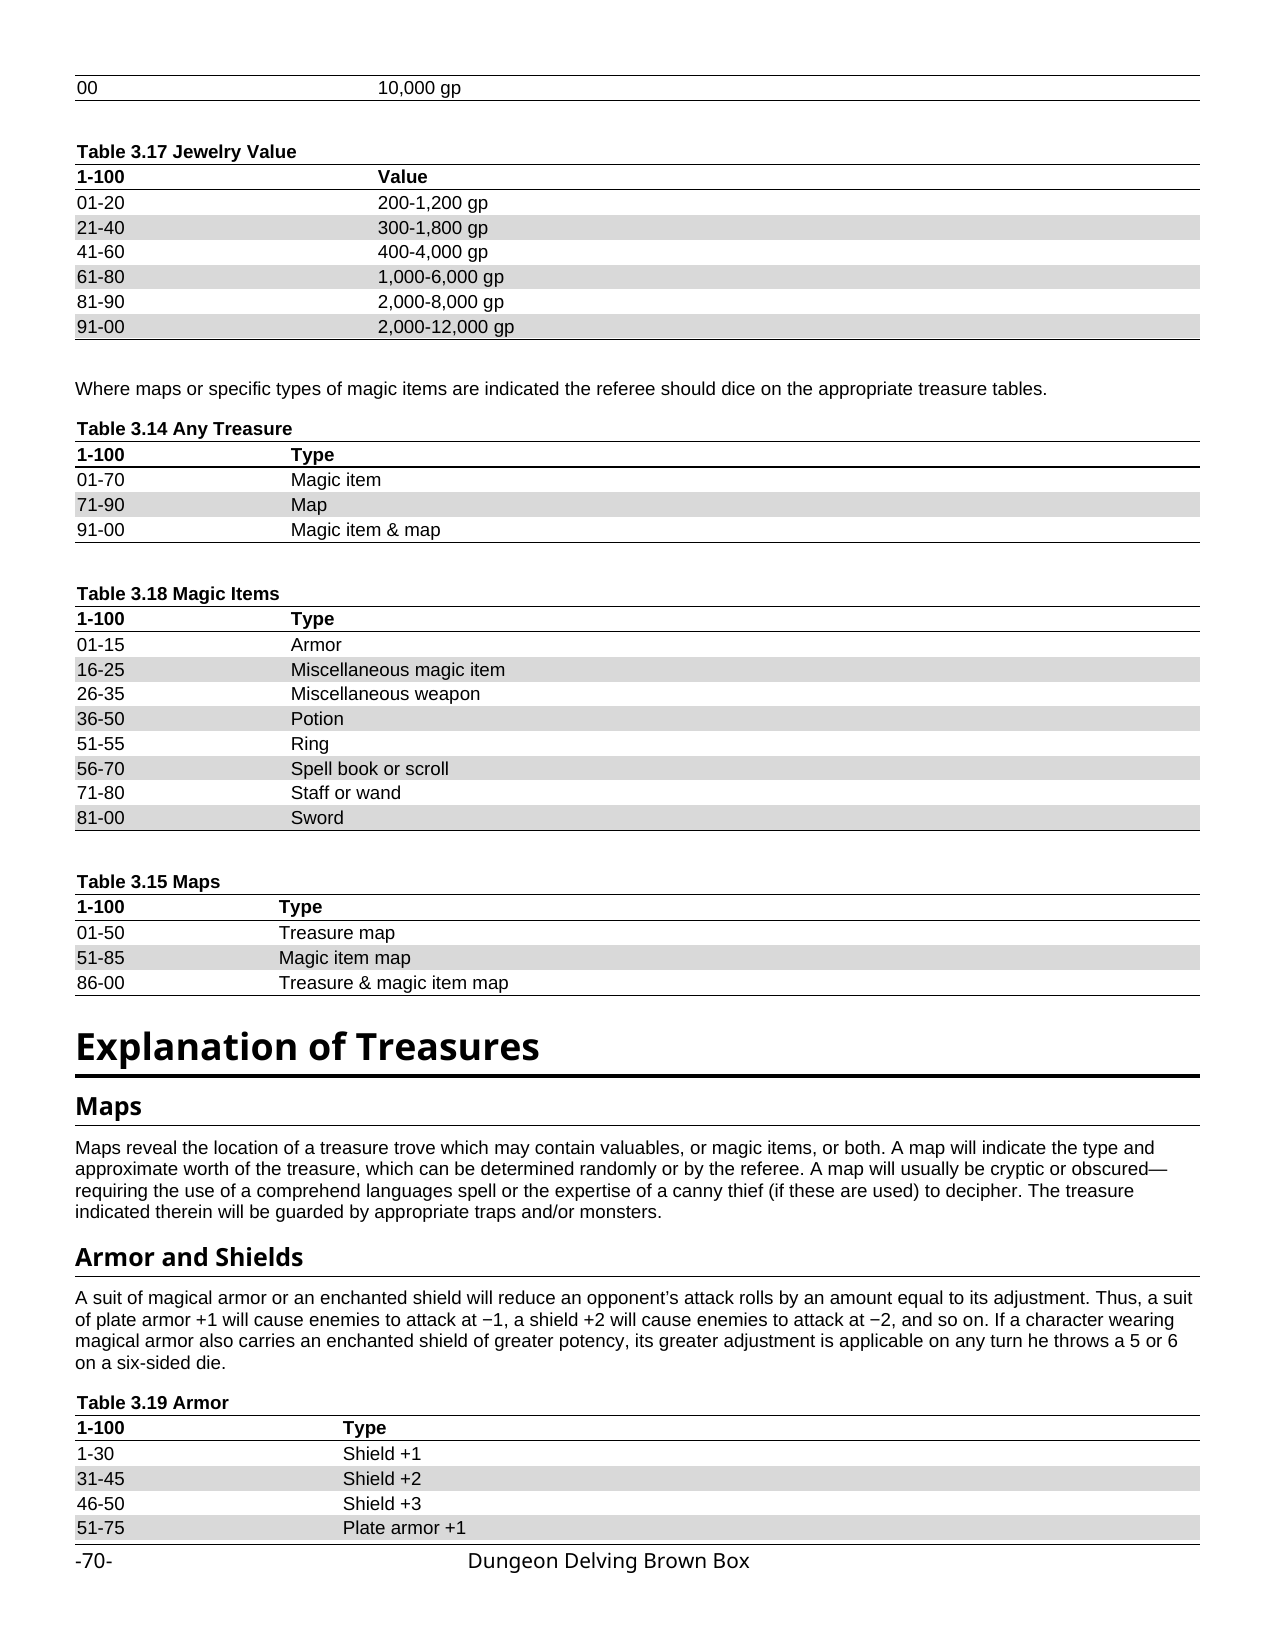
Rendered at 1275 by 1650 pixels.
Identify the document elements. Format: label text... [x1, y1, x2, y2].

text Maps reveal the location of a treasure trove which may contain valuables, or magic items, or both. A map will indicate the type and approximate worth of the treasure, which can be determined randomly or by the referee. A map will usually be cryptic or obscured—requiring the use of a comprehend languages spell or the expertise of a canny thief (if these are used) to decipher. The treasure indicated therein will be guarded by appropriate traps and/or monsters. [75, 1136, 1200, 1223]
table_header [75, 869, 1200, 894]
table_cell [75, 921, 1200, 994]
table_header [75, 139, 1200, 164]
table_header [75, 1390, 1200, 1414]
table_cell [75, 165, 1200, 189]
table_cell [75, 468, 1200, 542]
subtitle Explanation of Treasures [75, 1021, 1200, 1074]
text Where maps or specific types of magic items are indicated the referee should dice on the appropriate treasure tables. [75, 378, 1200, 399]
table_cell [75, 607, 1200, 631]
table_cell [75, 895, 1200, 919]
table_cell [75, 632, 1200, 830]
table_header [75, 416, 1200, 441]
subtitle Maps [75, 1089, 1200, 1125]
text A suit of magical armor or an enchanted shield will reduce an opponent’s attack rolls by an amount equal to its adjustment. Thus, a suit of plate armor +1 will cause enemies to attack at −1, a shield +2 will cause enemies to attack at −2, and so on. If a character wearing magical armor also carries an enchanted shield of greater potency, its greater adjustment is applicable on any turn he throws a 5 or 6 on a six-sided die. [75, 1287, 1200, 1373]
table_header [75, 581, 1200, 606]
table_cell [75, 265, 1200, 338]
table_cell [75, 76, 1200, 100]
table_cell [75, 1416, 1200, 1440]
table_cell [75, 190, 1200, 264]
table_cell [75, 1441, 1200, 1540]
subtitle Armor and Shields [75, 1239, 1200, 1276]
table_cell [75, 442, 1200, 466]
